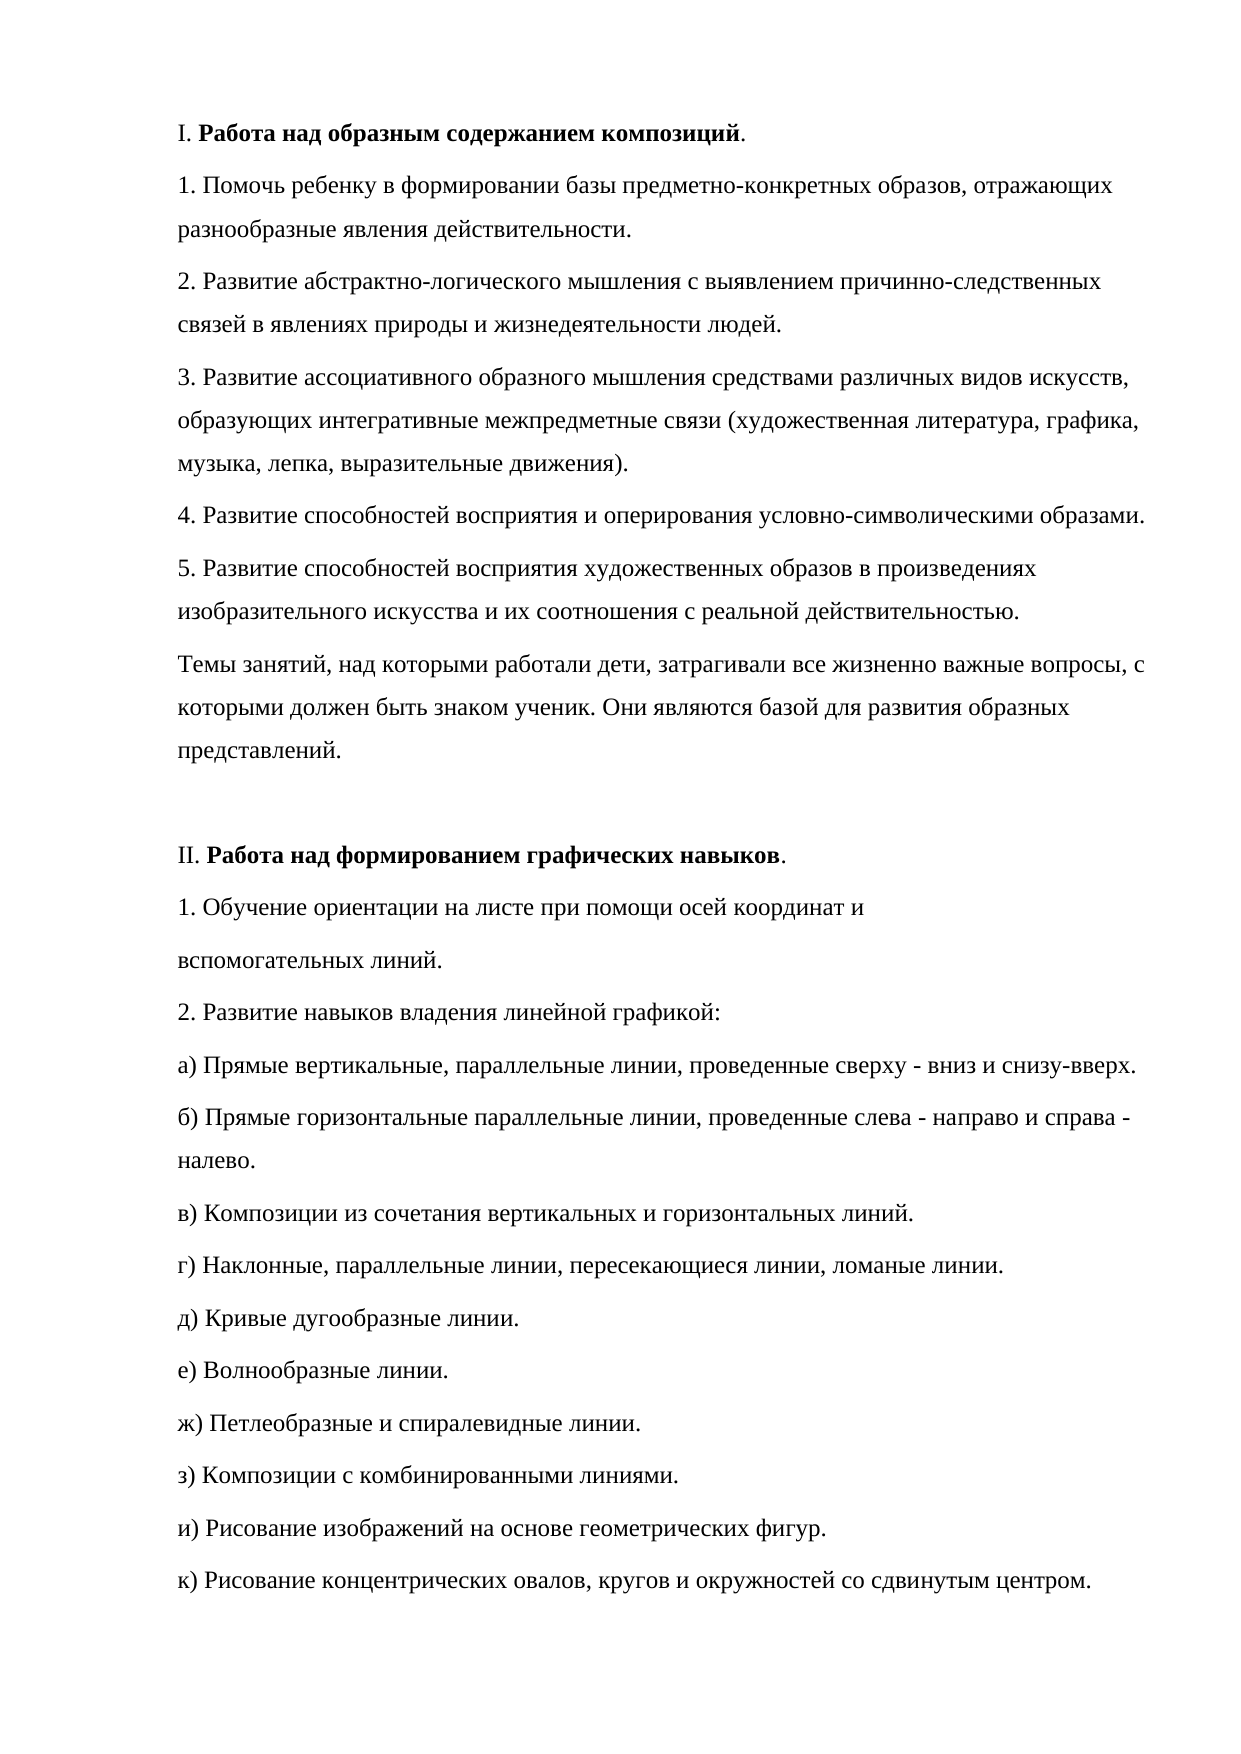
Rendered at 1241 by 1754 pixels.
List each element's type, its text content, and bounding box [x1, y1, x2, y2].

text ж) Петлеобразные и спиралевидные линии. [177, 1408, 1152, 1437]
text з) Композиции с комбинированными линиями. [177, 1461, 1152, 1489]
text 5. Развитие способностей восприятия художественных образов в произведениях изобразительного искусства и их соотношения с реальной действительностью. [177, 553, 1152, 625]
text I. Работа над образным содержанием композиций. [177, 118, 1152, 147]
text 4. Развитие способностей восприятия и оперирования условно-символическими образами. [177, 501, 1152, 529]
text г) Наклонные, параллельные линии, пересекающиеся линии, ломаные линии. [177, 1251, 1152, 1279]
text 1. Обучение ориентации на листе при помощи осей координат и [177, 892, 1152, 921]
text е) Волнообразные линии. [177, 1356, 1152, 1384]
text 2. Развитие навыков владения линейной графикой: [177, 997, 1152, 1026]
text вспомогательных линий. [177, 945, 1152, 974]
text к) Рисование концентрических овалов, кругов и окружностей со сдвинутым центром. [177, 1566, 1152, 1594]
text 2. Развитие абстрактно-логического мышления с выявлением причинно-следственных связей в явлениях природы и жизнедеятельности людей. [177, 266, 1152, 338]
text в) Композиции из сочетания вертикальных и горизонтальных линий. [177, 1198, 1152, 1227]
text 3. Развитие ассоциативного образного мышления средствами различных видов искусств, образующих интегративные межпредметные связи (художественная литература, графика, музыка, лепка, выразительные движения). [177, 362, 1152, 477]
text Темы занятий, над которыми работали дети, затрагивали все жизненно важные вопросы, с которыми должен быть знаком ученик. Они являются базой для развития образных представлений. [177, 649, 1152, 764]
text II. Работа над формированием графических навыков. [177, 840, 1152, 869]
text и) Рисование изображений на основе геометрических фигур. [177, 1513, 1152, 1542]
text 1. Помочь ребенку в формировании базы предметно-конкретных образов, отражающих разнообразные явления действительности. [177, 171, 1152, 242]
text д) Кривые дугообразные линии. [177, 1303, 1152, 1332]
text б) Прямые горизонтальные параллельные линии, проведенные слева - направо и справа - налево. [177, 1102, 1152, 1174]
text а) Прямые вертикальные, параллельные линии, проведенные сверху - вниз и снизу-вверх. [177, 1050, 1152, 1079]
